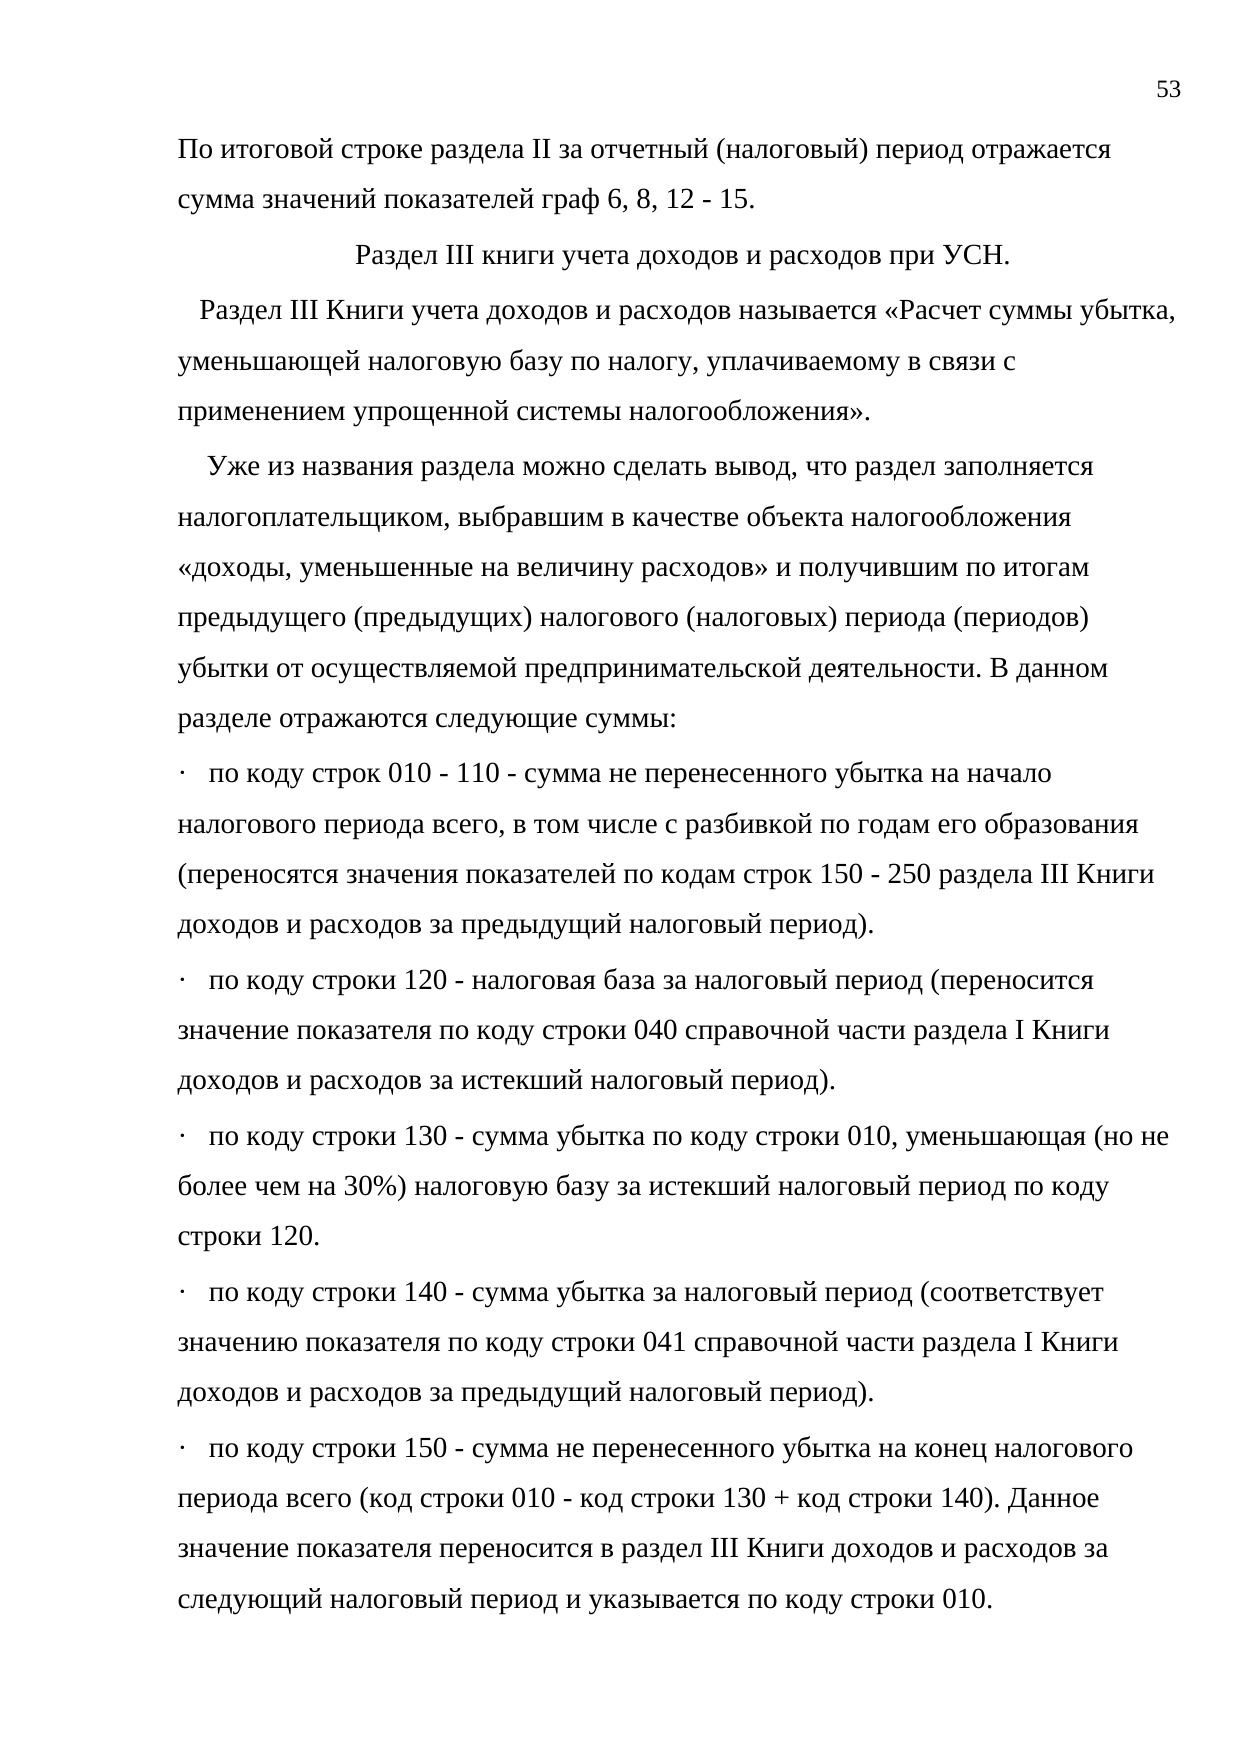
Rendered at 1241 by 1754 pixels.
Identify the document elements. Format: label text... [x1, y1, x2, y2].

text · по коду строки 150 - сумма не перенесенного убытка на конец налогового периода всего (код строки 010 - код строки 130 + код строки 140). Данное значение показателя переносится в раздел III Книги доходов и расходов за следующий налоговый период и указывается по коду строки 010. [177, 1430, 1181, 1614]
text · по коду строки 120 - налоговая база за налоговый период (переносится значение показателя по коду строки 040 справочной части раздела I Книги доходов и расходов за истекший налоговый период). [177, 962, 1181, 1096]
text · по коду строк 010 - 110 - сумма не перенесенного убытка на начало налогового периода всего, в том числе с разбивкой по годам его образования (переносятся значения показателей по кодам строк 150 - 250 раздела III Книги доходов и расходов за предыдущий налоговый период). [177, 756, 1181, 940]
text По итоговой строке раздела II за отчетный (налоговый) период отражается сумма значений показателей граф 6, 8, 12 - 15. [177, 131, 1181, 215]
text Раздел III книги учета доходов и расходов при УСН. [177, 237, 1181, 271]
text Уже из названия раздела можно сделать вывод, что раздел заполняется налогоплательщиком, выбравшим в качестве объекта налогообложения «доходы, уменьшенные на величину расходов» и получившим по итогам предыдущего (предыдущих) налогового (налоговых) периода (периодов) убытки от осуществляемой предпринимательской деятельности. В данном разделе отражаются следующие суммы: [177, 448, 1181, 734]
text Раздел III Книги учета доходов и расходов называется «Расчет суммы убытка, уменьшающей налоговую базу по налогу, уплачиваемому в связи с применением упрощенной системы налогообложения». [177, 292, 1181, 427]
text · по коду строки 130 - сумма убытка по коду строки 010, уменьшающая (но не более чем на 30%) налоговую базу за истекший налоговый период по коду строки 120. [177, 1118, 1181, 1252]
text · по коду строки 140 - сумма убытка за налоговый период (соответствует значению показателя по коду строки 041 справочной части раздела I Книги доходов и расходов за предыдущий налоговый период). [177, 1274, 1181, 1408]
